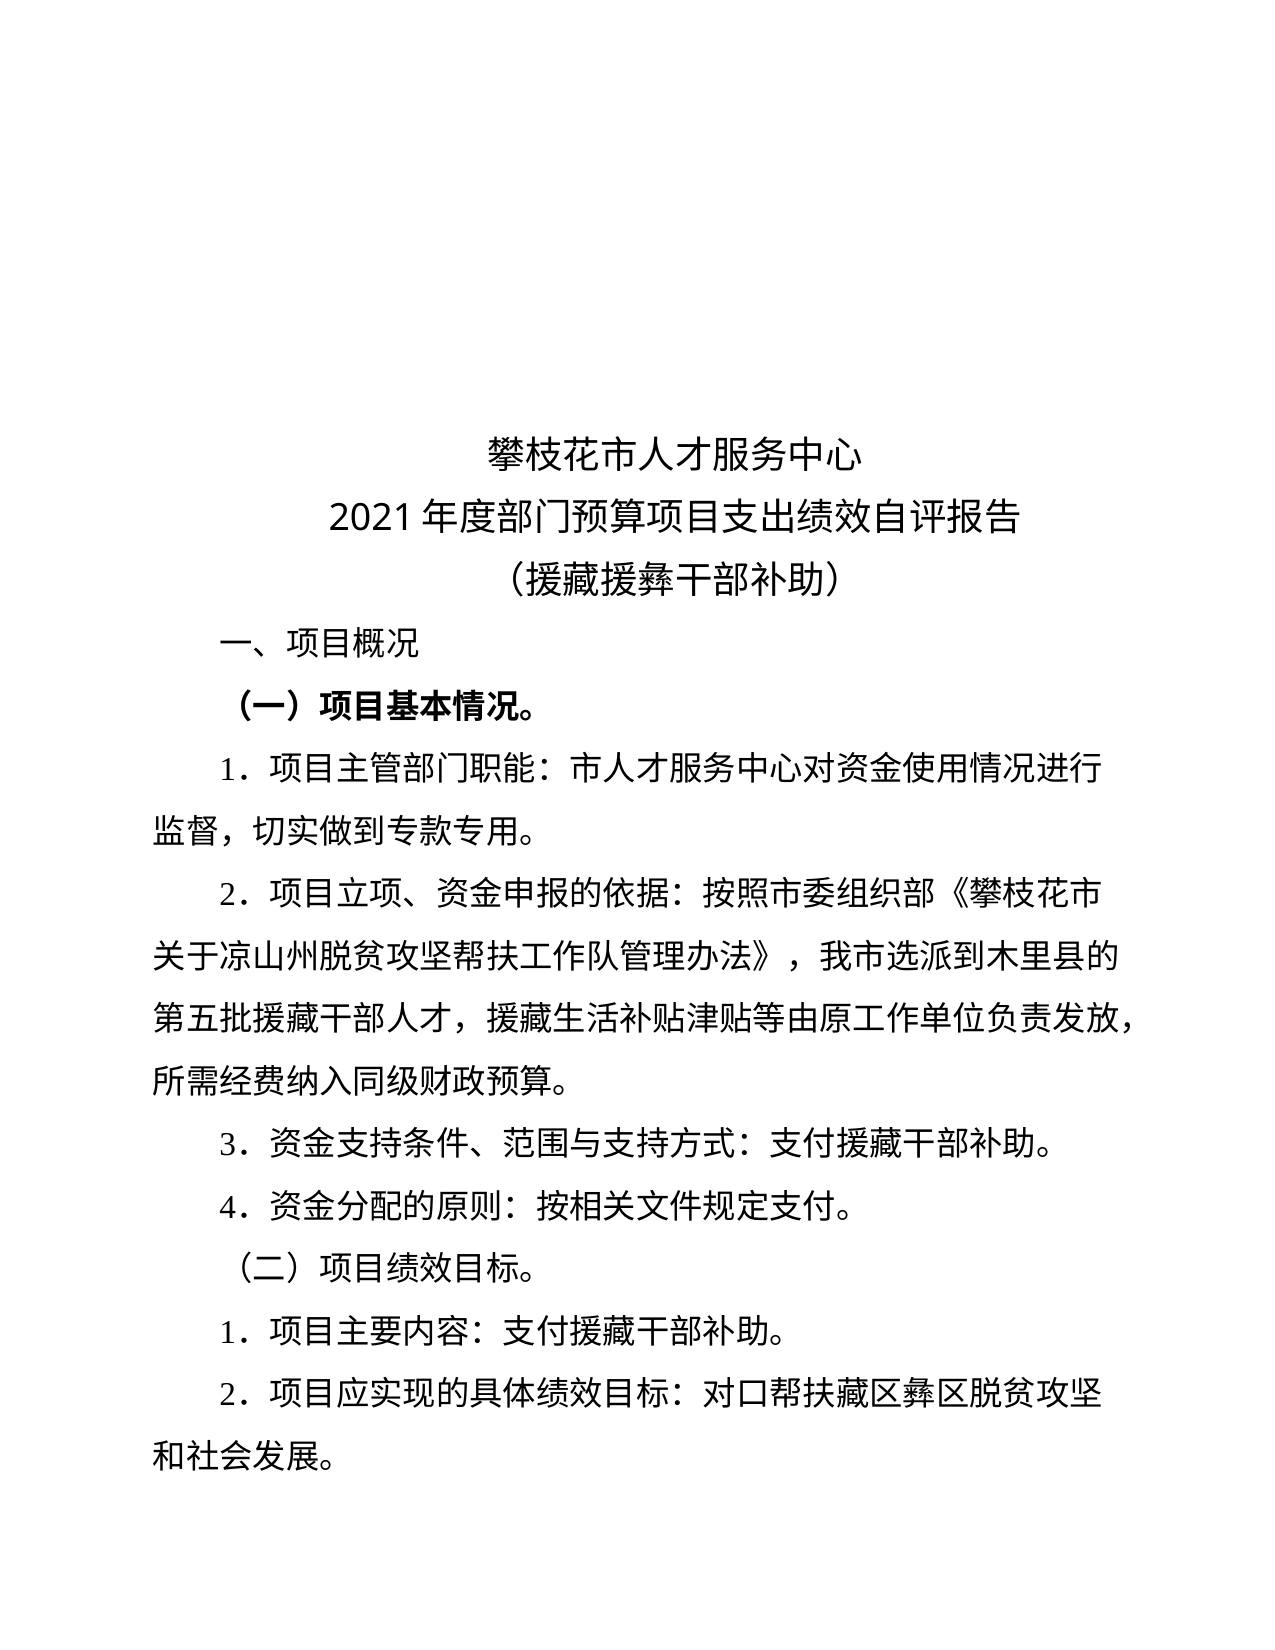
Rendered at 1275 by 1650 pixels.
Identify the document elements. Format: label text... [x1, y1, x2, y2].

text 攀枝花市人才服务中心 [152, 418, 1123, 481]
text 1．项目主管部门职能：市人才服务中心对资金使用情况进行监督，切实做到专款专用。 [152, 731, 1123, 856]
text （援藏援彝干部补助） [152, 543, 1123, 606]
text 2．项目立项、资金申报的依据：按照市委组织部《攀枝花市关于凉山州脱贫攻坚帮扶工作队管理办法》，我市选派到木里县的第五批援藏干部人才，援藏生活补贴津贴等由原工作单位负责发放，所需经费纳入同级财政预算。 [152, 856, 1123, 1106]
text 2021年度部门预算项目支出绩效自评报告 [152, 481, 1123, 543]
text 1．项目主要内容：支付援藏干部补助。 [152, 1293, 1123, 1356]
text 2．项目应实现的具体绩效目标：对口帮扶藏区彝区脱贫攻坚和社会发展。 [152, 1356, 1123, 1481]
text 一、项目概况 [152, 606, 1123, 668]
text （一）项目基本情况。 [152, 668, 1123, 731]
text 3．资金支持条件、范围与支持方式：支付援藏干部补助。 [152, 1106, 1123, 1168]
text （二）项目绩效目标。 [152, 1231, 1123, 1293]
text 4．资金分配的原则：按相关文件规定支付。 [152, 1168, 1123, 1231]
